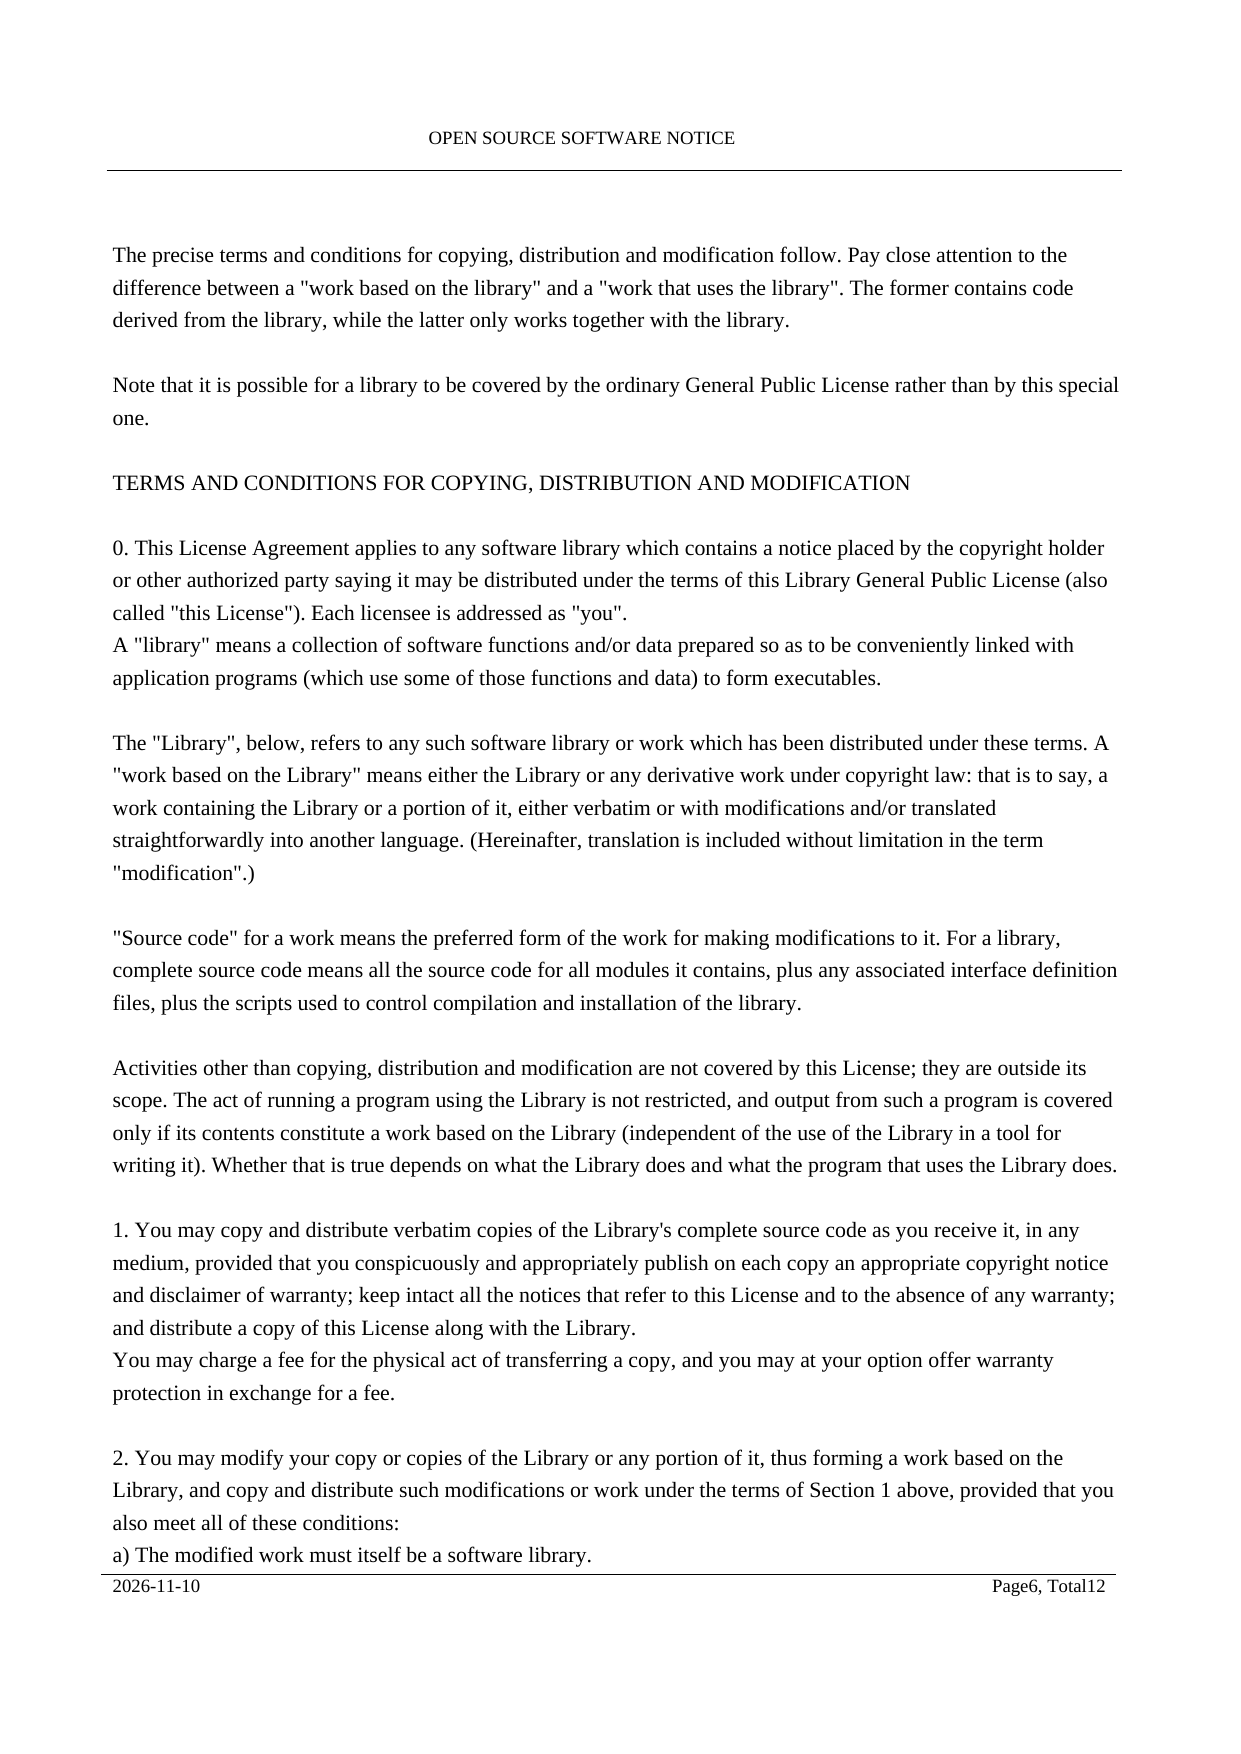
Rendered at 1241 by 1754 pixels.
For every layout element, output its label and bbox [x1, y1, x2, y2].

text [112, 206, 1128, 1571]
